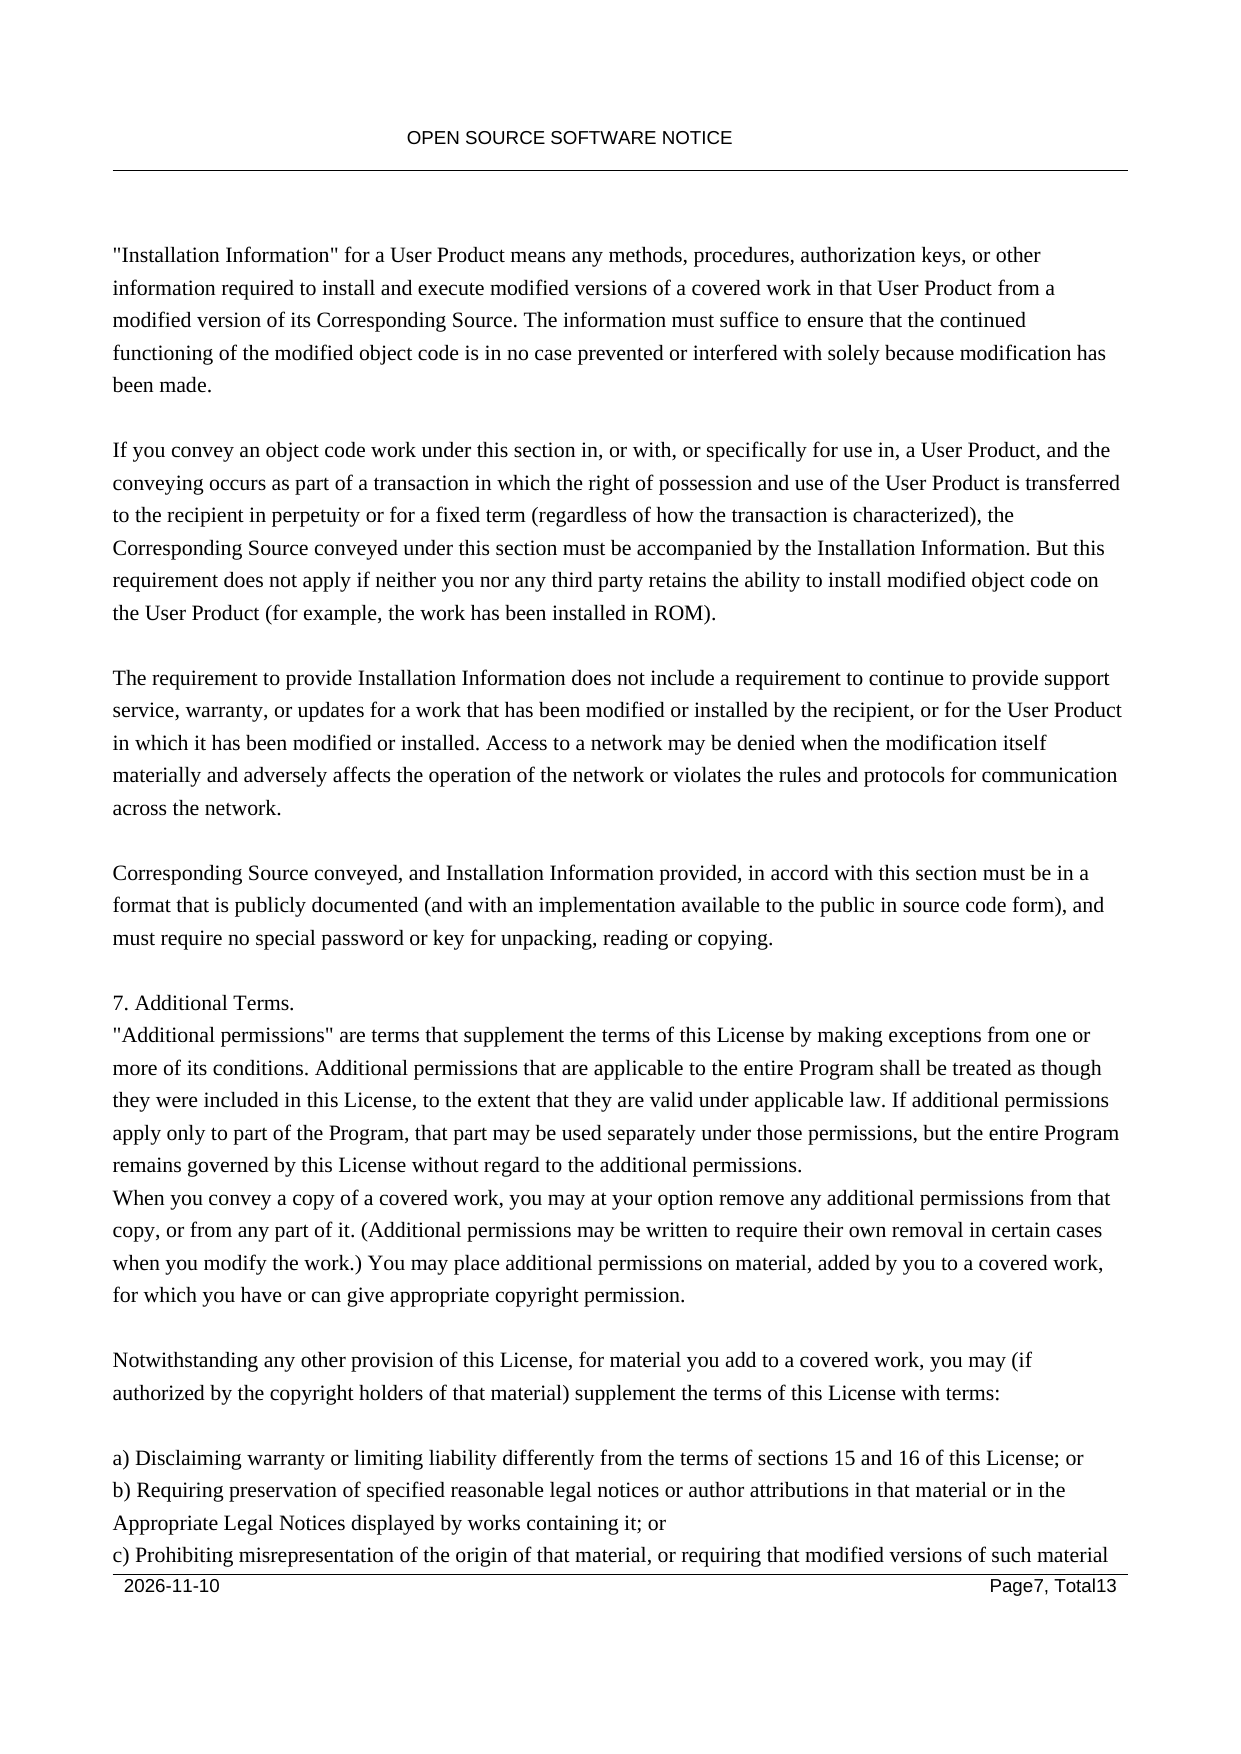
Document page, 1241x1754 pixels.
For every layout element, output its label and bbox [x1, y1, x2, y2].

text [112, 206, 1128, 1571]
